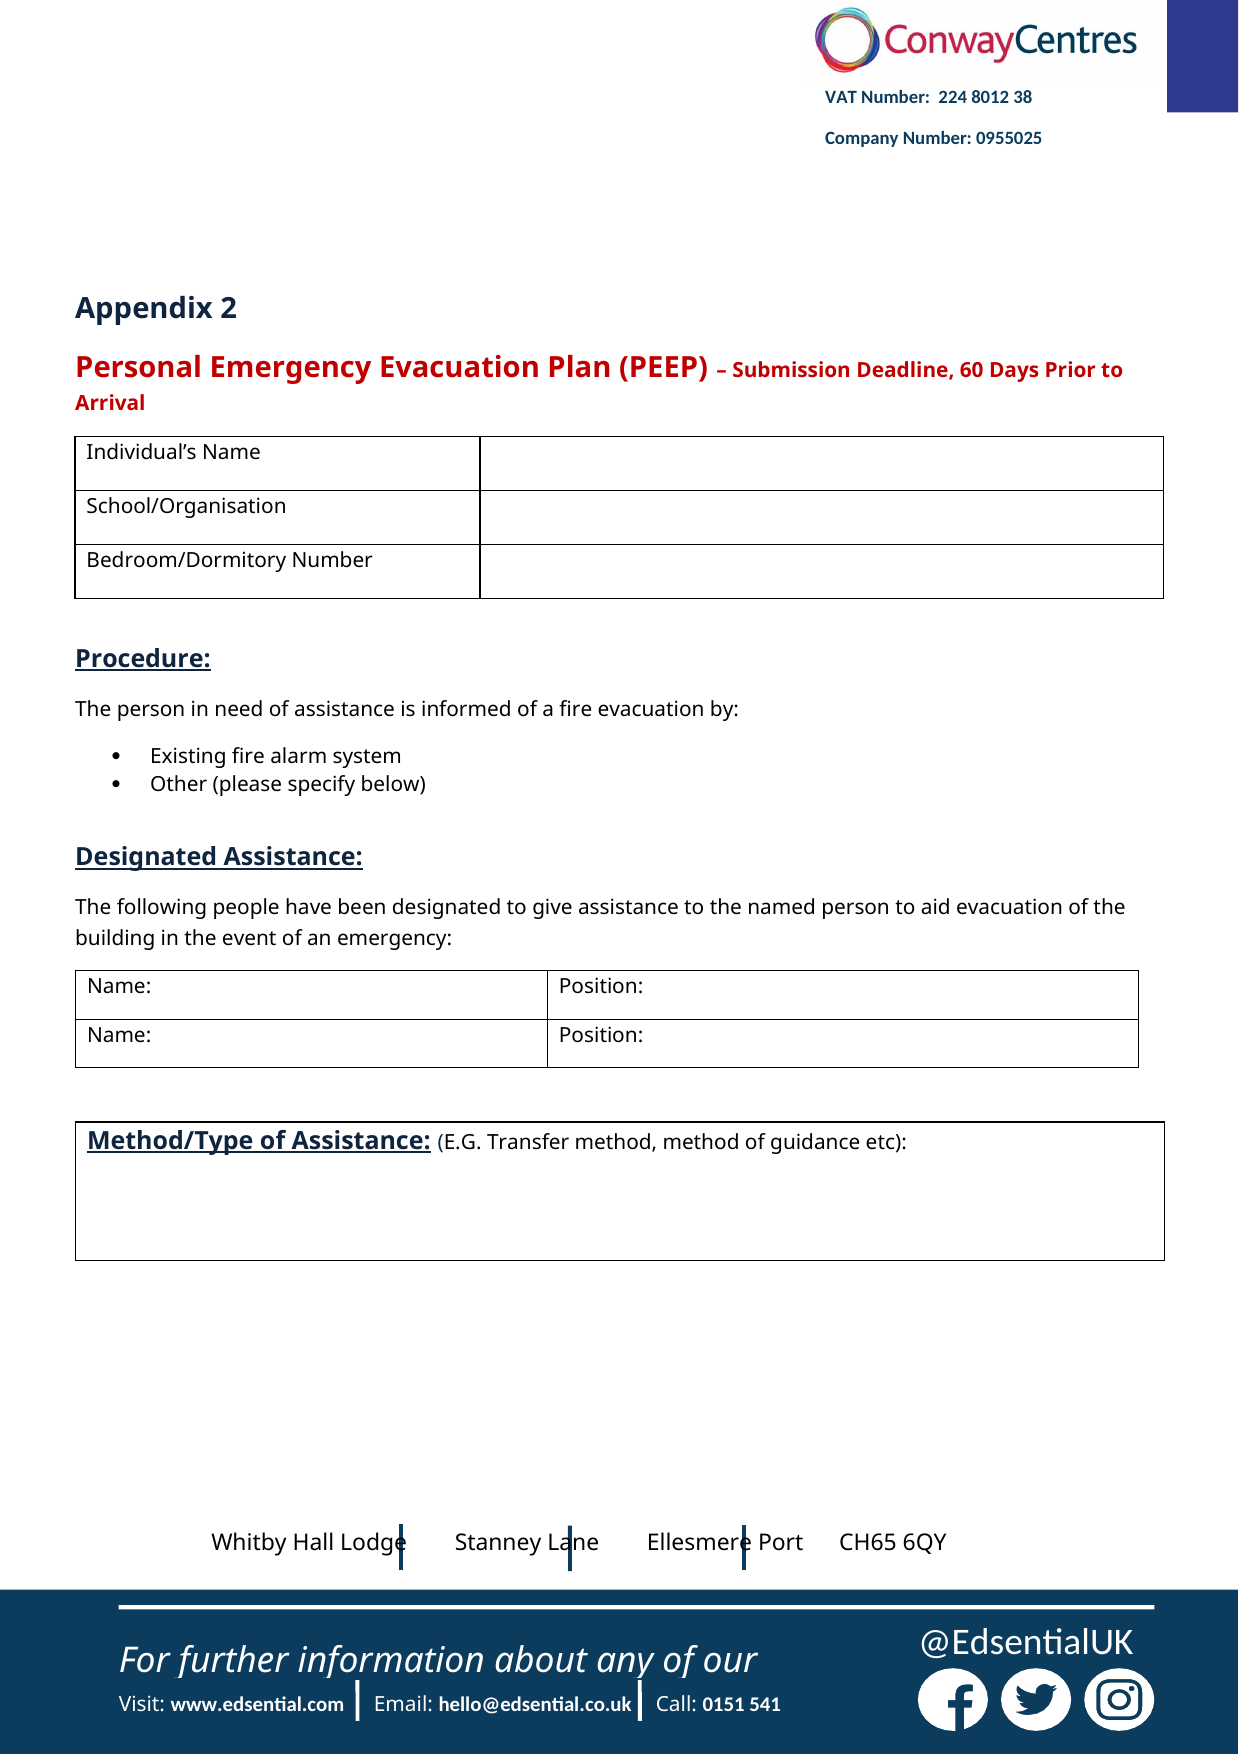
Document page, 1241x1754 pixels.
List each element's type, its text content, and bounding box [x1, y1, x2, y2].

picture [804, 2, 1155, 84]
table_cell [481, 545, 1163, 598]
table_header Method/Type of Assistance: (E.G. Transfer method, method of guidance etc): [76, 1123, 1164, 1259]
table_header Name: [76, 971, 547, 1019]
text Appendix 2 [75, 287, 1165, 327]
table_header [481, 437, 1163, 490]
text The following people have been designated to give assistance to the named person to aid evacuation of the building in the event of an emergency: [75, 892, 1165, 952]
table_cell School/Organisation [76, 491, 479, 544]
table_cell Name: [76, 1020, 547, 1067]
list Existing fire alarm system [112, 741, 1165, 769]
table_header Individual’s Name [76, 437, 479, 490]
text The person in need of assistance is informed of a fire evacuation by: [75, 694, 1165, 722]
text Personal Emergency Evacuation Plan (PEEP) – Submission Deadline, 60 Days Prior to Arrival [75, 347, 1165, 417]
table_cell [481, 491, 1163, 544]
table_header Position: [548, 971, 1138, 1019]
table_cell Bedroom/Dormitory Number [76, 545, 479, 598]
text Designated Assistance: [75, 839, 1165, 873]
text Procedure: [75, 640, 1165, 674]
table_cell Position: [548, 1020, 1138, 1067]
list Other (please specify below) [112, 769, 1165, 798]
